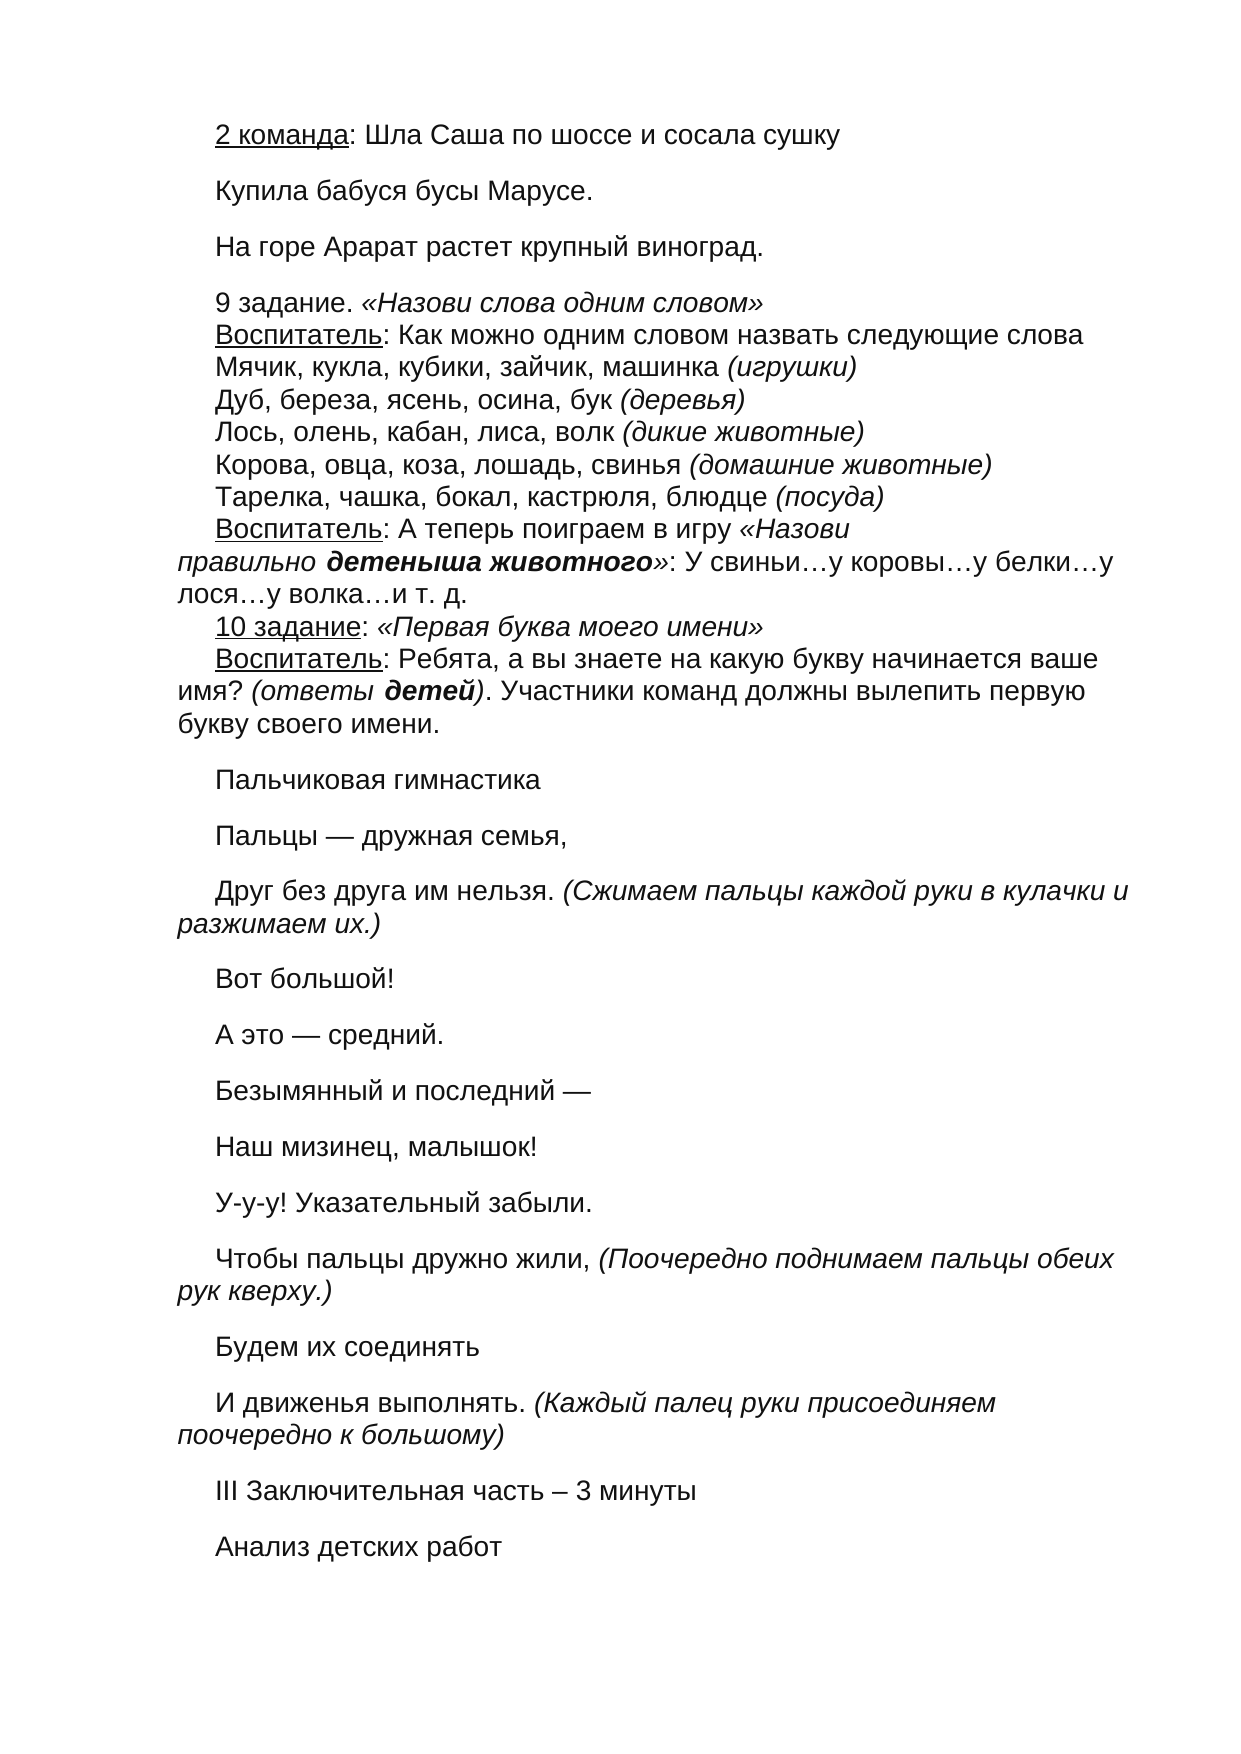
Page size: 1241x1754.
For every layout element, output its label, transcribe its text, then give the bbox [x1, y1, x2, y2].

text Вот большой! [177, 962, 1152, 995]
text Пальчиковая гимнастика [177, 763, 1152, 795]
text Мячик, кукла, кубики, зайчик, машинка (игрушки) [177, 350, 1152, 383]
text У-у-у! Указательный забыли. [177, 1186, 1152, 1218]
text Воспитатель: А теперь поиграем в игру «Назови правильно детеныша животного»: У свиньи…у коровы…у белки…у лося…у волка…и т. д. [177, 512, 1152, 609]
text 9 задание. «Назови слова одним словом» [177, 286, 1152, 318]
text Наш мизинец, малышок! [177, 1130, 1152, 1162]
text Безымянный и последний — [177, 1074, 1152, 1107]
text Воспитатель: Ребята, а вы знаете на какую букву начинается ваше имя? (ответы детей). Участники команд должны вылепить первую букву своего имени. [177, 642, 1152, 739]
text Воспитатель: Как можно одним словом назвать следующие слова [177, 318, 1152, 350]
text Дуб, береза, ясень, осина, бук (деревья) [177, 383, 1152, 415]
text Анализ детских работ [177, 1530, 1152, 1562]
text III Заключительная часть – 3 минуты [177, 1474, 1152, 1506]
text Корова, овца, коза, лошадь, свинья (домашние животные) [177, 448, 1152, 480]
text И движенья выполнять. (Каждый палец руки присоединяем поочередно к большому) [177, 1386, 1152, 1451]
text Лось, олень, кабан, лиса, волк (дикие животные) [177, 415, 1152, 448]
text Пальцы — дружная семья, [177, 818, 1152, 851]
text 10 задание: «Первая буква моего имени» [177, 609, 1152, 642]
text 2 команда: Шла Саша по шоссе и сосала сушку [177, 118, 1152, 151]
text Друг без друга им нельзя. (Сжимаем пальцы каждой руки в кулачки и разжимаем их.) [177, 874, 1152, 939]
text Будем их соединять [177, 1330, 1152, 1362]
text На горе Арарат растет крупный виноград. [177, 230, 1152, 262]
text А это — средний. [177, 1018, 1152, 1051]
text Чтобы пальцы дружно жили, (Поочередно поднимаем пальцы обеих рук кверху.) [177, 1242, 1152, 1306]
text Купила бабуся бусы Марусе. [177, 174, 1152, 206]
text Тарелка, чашка, бокал, кастрюля, блюдце (посуда) [177, 480, 1152, 512]
